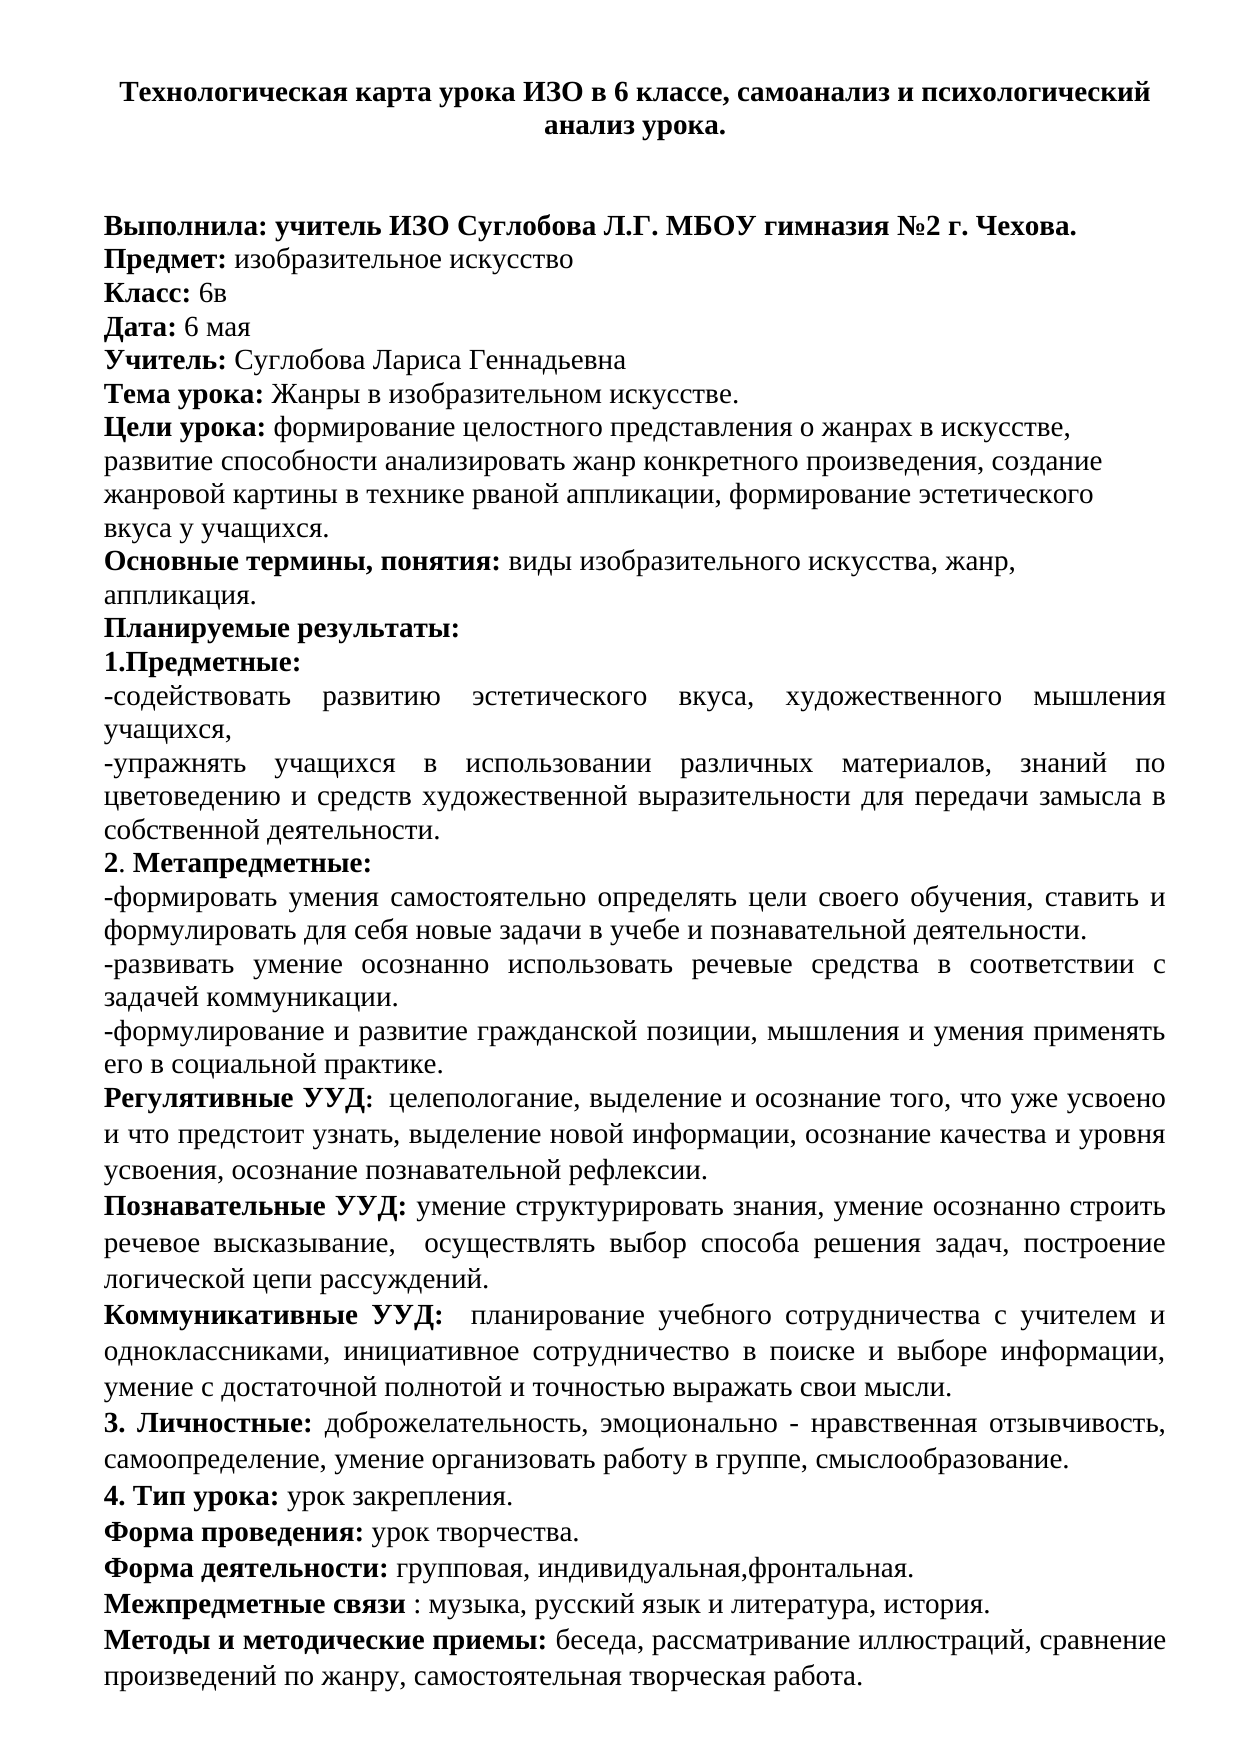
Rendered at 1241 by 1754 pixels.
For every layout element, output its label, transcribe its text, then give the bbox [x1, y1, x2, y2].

text 3. Личностные: доброжелательность, эмоционально - нравственная отзывчивость, самоопределение, умение организовать работу в группе, смыслообразование. [103, 1405, 1167, 1475]
text Основные термины, понятия: виды изобразительного искусства, жанр, аппликация. [103, 543, 1167, 611]
text Выполнила: учитель ИЗО Суглобова Л.Г. МБОУ гимназия №2 г. Чехова. [103, 208, 1167, 242]
text Технологическая карта урока ИЗО в 6 классе, самоанализ и психологический анализ урока. [103, 74, 1167, 141]
text Форма проведения: урок творчества. [103, 1514, 1167, 1547]
text Предмет: изобразительное искусство [103, 242, 1167, 275]
text Межпредметные связи : музыка, русский язык и литература, история. [103, 1586, 1167, 1620]
text Познавательные УУД: умение структурировать знания, умение осознанно строить речевое высказывание, осуществлять выбор способа решения задач, построение логической цепи рассуждений. [103, 1188, 1167, 1294]
text -формировать умения самостоятельно определять цели своего обучения, ставить и формулировать для себя новые задачи в учебе и познавательной деятельности. [103, 879, 1167, 946]
text Дата: 6 мая [103, 309, 1167, 342]
text Регулятивные УУД: целепологание, выделение и осознание того, что уже усвоено и что предстоит узнать, выделение новой информации, осознание качества и уровня усвоения, осознание познавательной рефлексии. [103, 1080, 1167, 1186]
text -упражнять учащихся в использовании различных материалов, знаний по цветоведению и средств художественной выразительности для передачи замысла в собственной деятельности. [103, 745, 1167, 845]
text Класс: 6в [103, 275, 1167, 309]
text 1.Предметные: [103, 644, 1167, 678]
text -формулирование и развитие гражданской позиции, мышления и умения применять его в социальной практике. [103, 1013, 1167, 1080]
text Планируемые результаты: [103, 611, 1167, 644]
text -развивать умение осознанно использовать речевые средства в соответствии с задачей коммуникации. [103, 946, 1167, 1013]
text -содействовать развитию эстетического вкуса, художественного мышления учащихся, [103, 678, 1167, 745]
text Методы и методические приемы: беседа, рассматривание иллюстраций, сравнение произведений по жанру, самостоятельная творческая работа. [103, 1622, 1167, 1692]
text 2. Метапредметные: [103, 845, 1167, 879]
text Коммуникативные УУД: планирование учебного сотрудничества с учителем и одноклассниками, инициативное сотрудничество в поиске и выборе информации, умение с достаточной полнотой и точностью выражать свои мысли. [103, 1297, 1167, 1403]
text 4. Тип урока: урок закрепления. [103, 1478, 1167, 1511]
text Цели урока: формирование целостного представления о жанрах в искусстве, развитие способности анализировать жанр конкретного произведения, создание жанровой картины в технике рваной аппликации, формирование эстетического вкуса у учащихся. [103, 409, 1167, 543]
text Тема урока: Жанры в изобразительном искусстве. [103, 376, 1167, 409]
text Учитель: Суглобова Лариса Геннадьевна [103, 342, 1167, 376]
text Форма деятельности: групповая, индивидуальная,фронтальная. [103, 1550, 1167, 1583]
